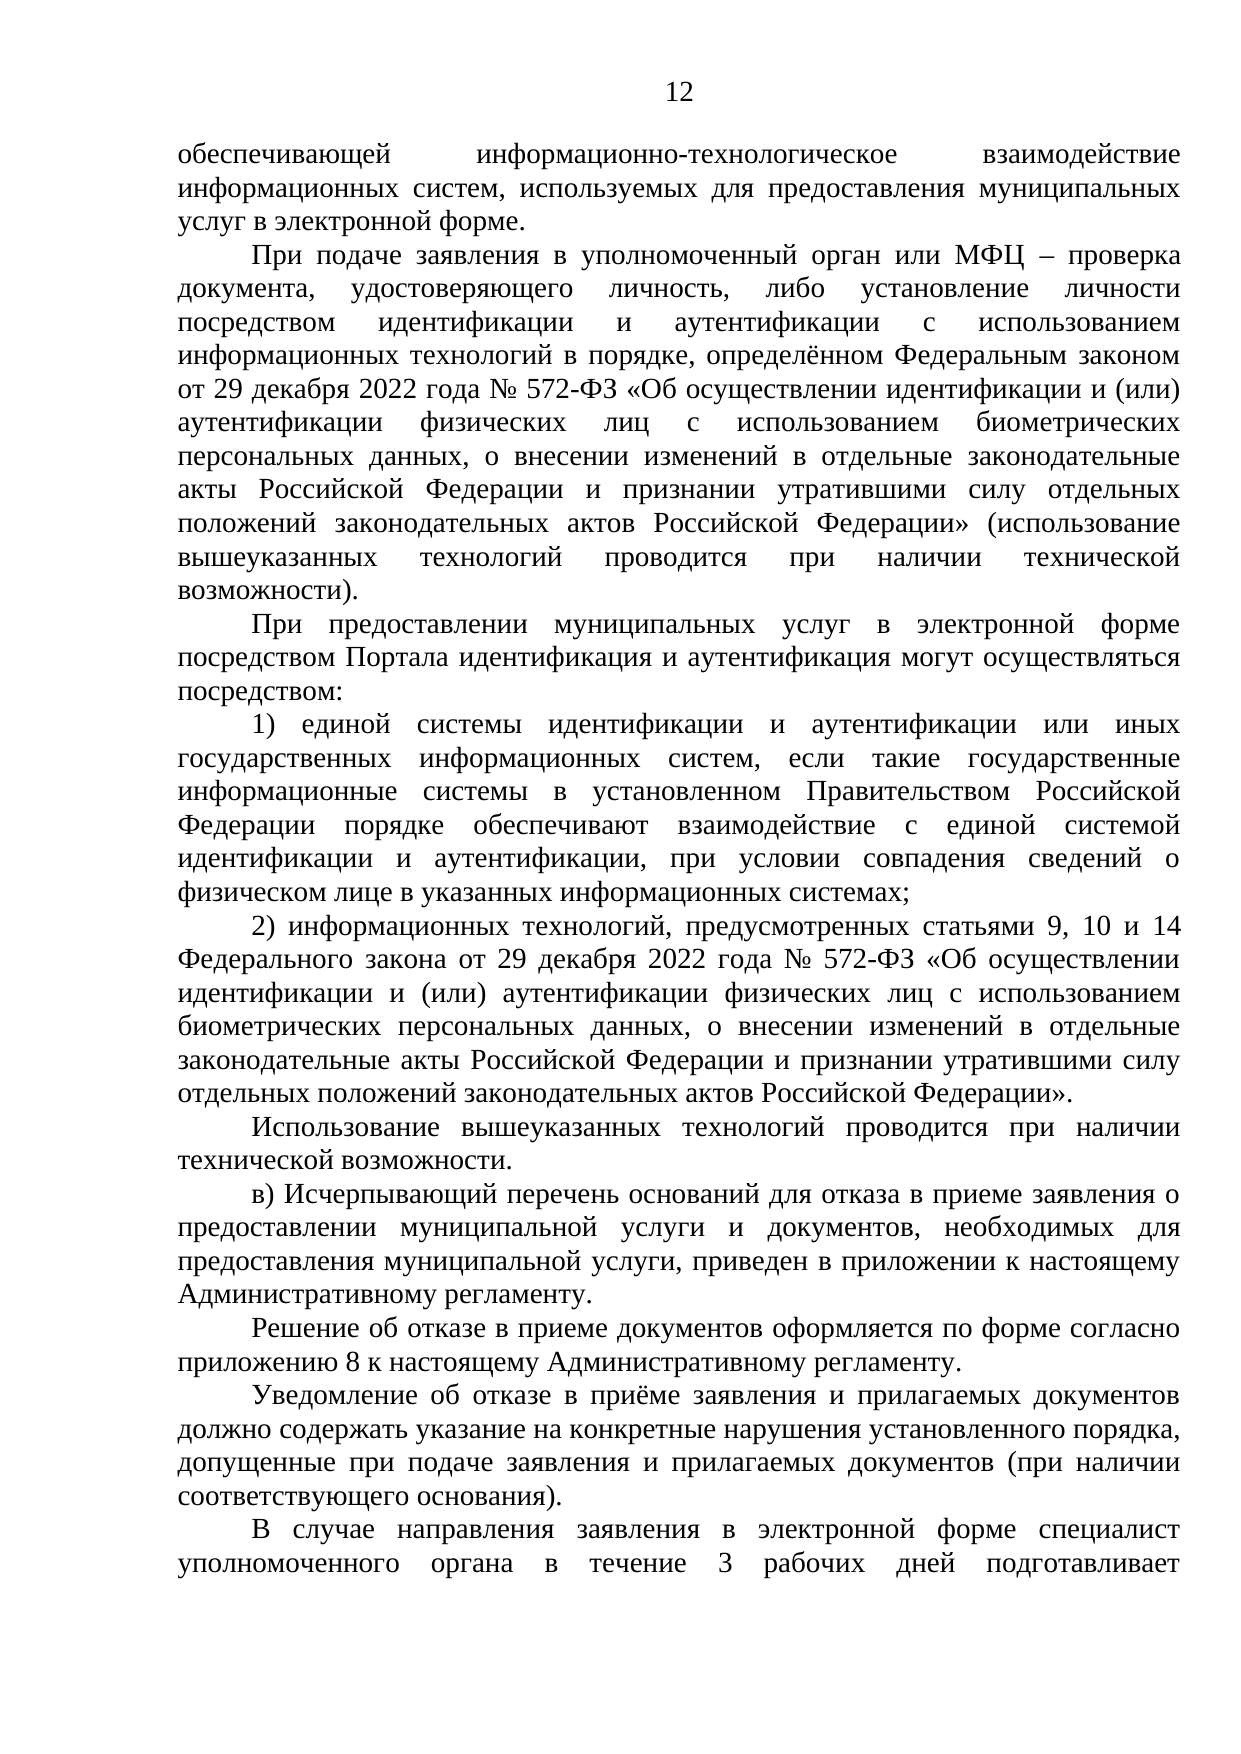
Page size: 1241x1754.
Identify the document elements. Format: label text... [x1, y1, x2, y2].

text Решение об отказе в приеме документов оформляется по форме согласно приложению 8 к настоящему Административному регламенту. [177, 1310, 1181, 1377]
text При подаче заявления в уполномоченный орган или МФЦ – проверка документа, удостоверяющего личность, либо установление личности посредством идентификации и аутентификации с использованием информационных технологий в порядке, определённом Федеральным законом от 29 декабря 2022 года № 572-ФЗ «Об осуществлении идентификации и (или) аутентификации физических лиц с использованием биометрических персональных данных, о внесении изменений в отдельные законодательные акты Российской Федерации и признании утратившими силу отдельных положений законодательных актов Российской Федерации» (использование вышеуказанных технологий проводится при наличии технической возможности). [177, 237, 1181, 606]
text Уведомление об отказе в приёме заявления и прилагаемых документов должно содержать указание на конкретные нарушения установленного порядка, допущенные при подаче заявления и прилагаемых документов (при наличии соответствующего основания). [177, 1377, 1181, 1511]
text в) Исчерпывающий перечень оснований для отказа в приеме заявления о предоставлении муниципальной услуги и документов, необходимых для предоставления муниципальной услуги, приведен в приложении к настоящему Административному регламенту. [177, 1176, 1181, 1310]
text 1) единой системы идентификации и аутентификации или иных государственных информационных систем, если такие государственные информационные системы в установленном Правительством Российской Федерации порядке обеспечивают взаимодействие с единой системой идентификации и аутентификации, при условии совпадения сведений о физическом лице в указанных информационных системах; [177, 706, 1181, 908]
text Использование вышеуказанных технологий проводится при наличии технической возможности. [177, 1109, 1181, 1176]
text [177, 136, 1181, 237]
text При предоставлении муниципальных услуг в электронной форме посредством Портала идентификация и аутентификация могут осуществляться посредством: [177, 606, 1181, 706]
text 2) информационных технологий, предусмотренных статьями 9, 10 и 14 Федерального закона от 29 декабря 2022 года № 572-ФЗ «Об осуществлении идентификации и (или) аутентификации физических лиц с использованием биометрических персональных данных, о внесении изменений в отдельные законодательные акты Российской Федерации и признании утратившими силу отдельных положений законодательных актов Российской Федерации». [177, 908, 1181, 1109]
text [177, 1511, 1181, 1578]
